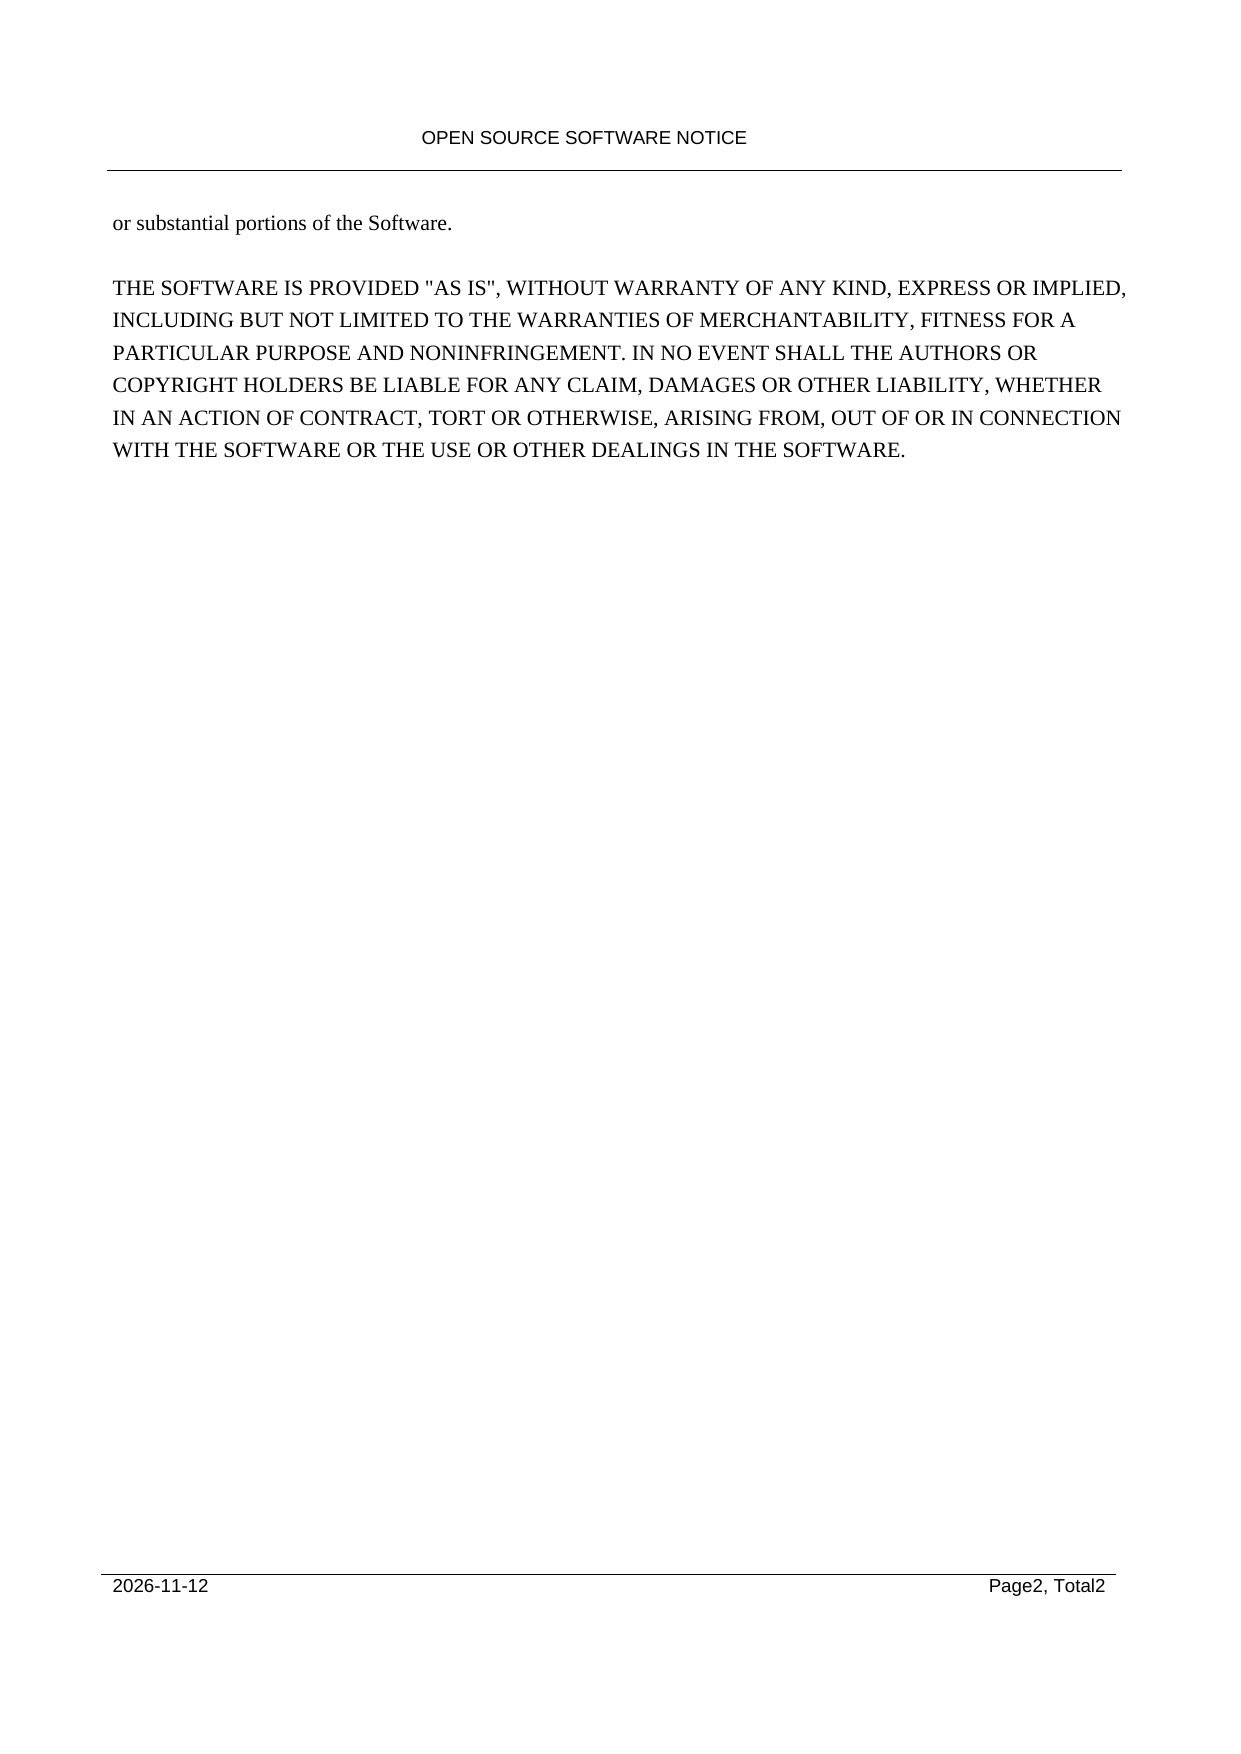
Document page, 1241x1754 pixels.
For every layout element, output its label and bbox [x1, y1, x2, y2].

text [112, 206, 1128, 499]
